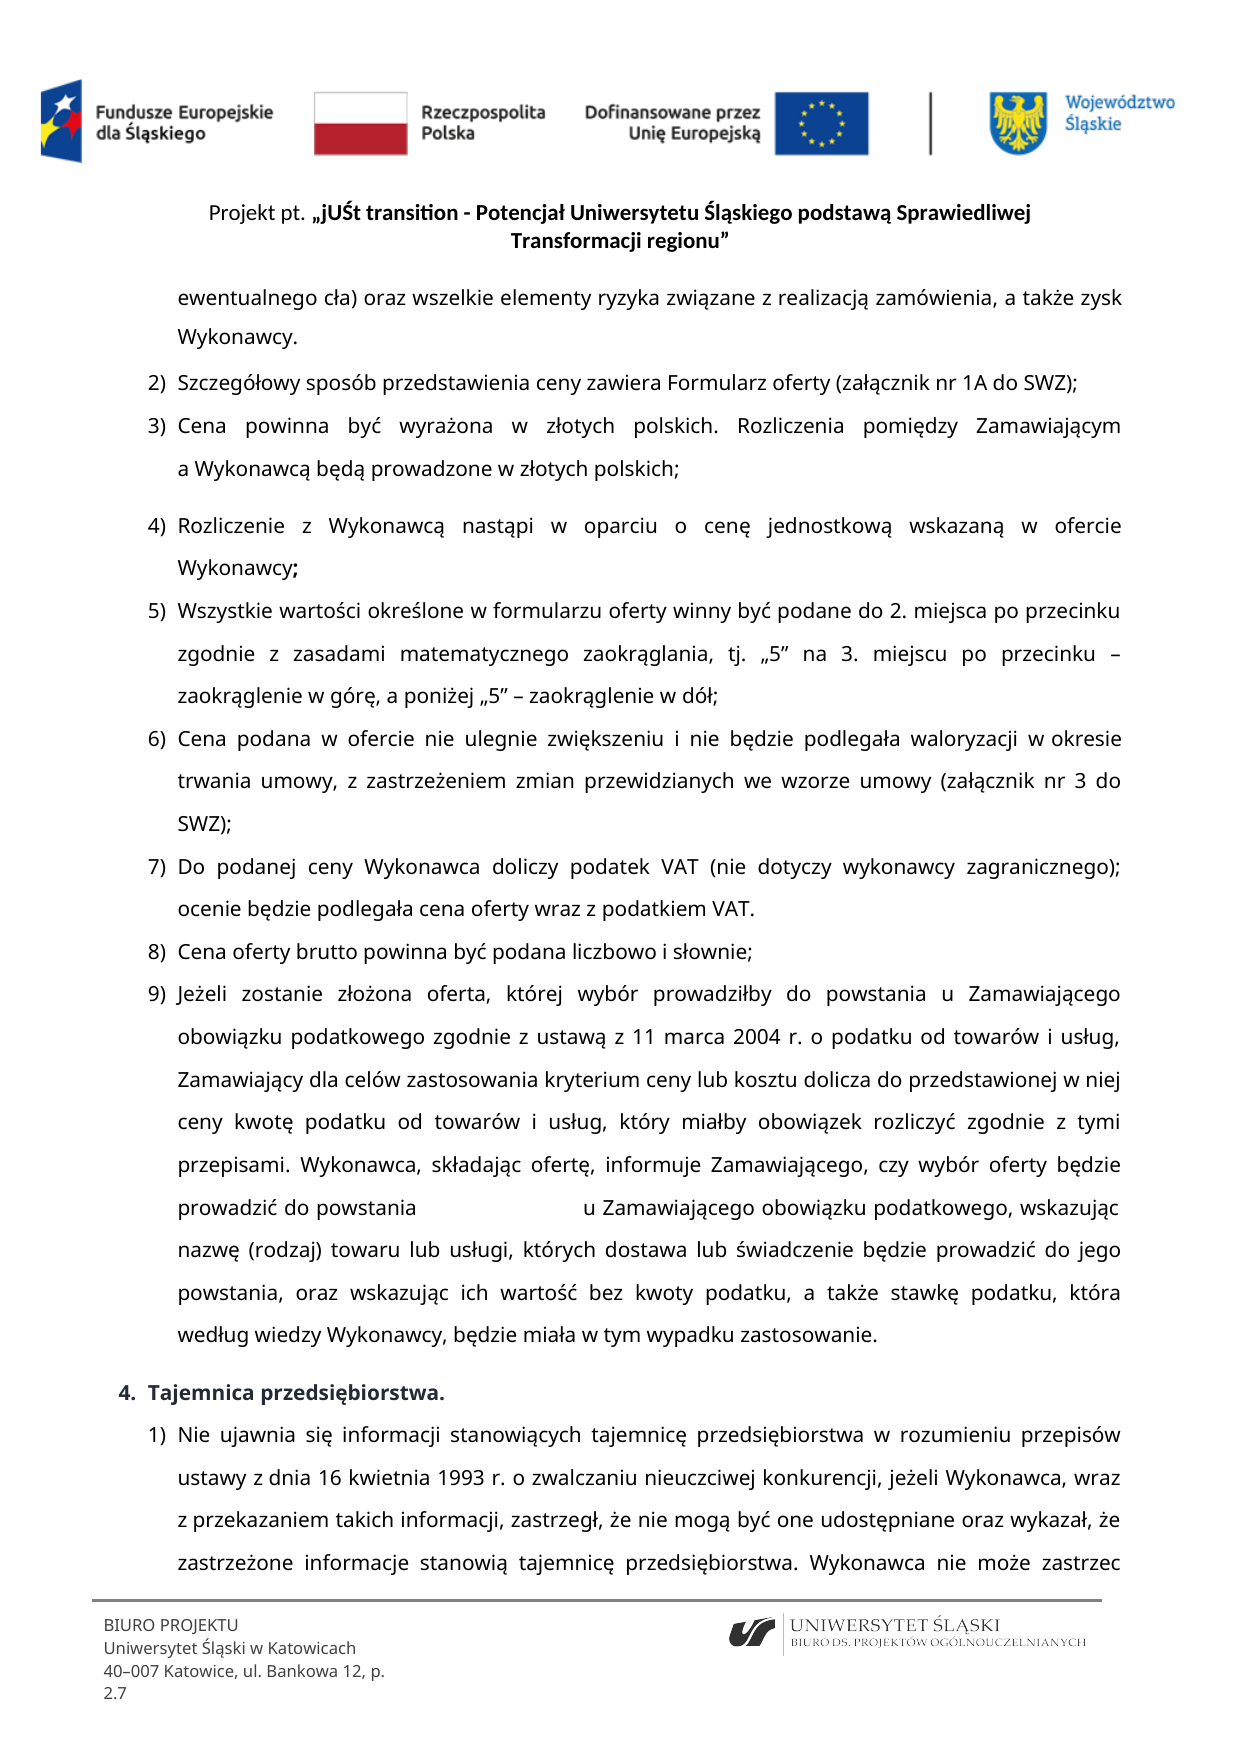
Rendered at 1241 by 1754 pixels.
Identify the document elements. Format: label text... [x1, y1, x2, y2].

subtitle Szczegółowy sposób przedstawienia ceny zawiera Formularz oferty (załącznik nr 1A do SWZ); [148, 368, 1122, 397]
subtitle Cena powinna być wyrażona w złotych polskich. Rozliczenia pomiędzy Zamawiającym a Wykonawcą będą prowadzone w złotych polskich; [148, 411, 1122, 482]
subtitle Cena podana w ofercie nie ulegnie zwiększeniu i nie będzie podlegała waloryzacji w okresie trwania umowy, z zastrzeżeniem zmian przewidzianych we wzorze umowy (załącznik nr 3 do SWZ); [148, 724, 1122, 838]
picture [40, 79, 1175, 163]
list Rozliczenie z Wykonawcą nastąpi w oparciu o cenę jednostkową wskazaną w ofercie Wykonawcy; [148, 511, 1122, 582]
subtitle Do podanej ceny Wykonawca doliczy podatek VAT (nie dotyczy wykonawcy zagranicznego); ocenie będzie podlegała cena oferty wraz z podatkiem VAT. [148, 852, 1122, 923]
subtitle Jeżeli zostanie złożona oferta, której wybór prowadziłby do powstania u Zamawiającego obowiązku podatkowego zgodnie z ustawą z 11 marca 2004 r. o podatku od towarów i usług, Zamawiający dla celów zastosowania kryterium ceny lub kosztu dolicza do przedstawionej w niej ceny kwotę podatku od towarów i usług, który miałby obowiązek rozliczyć zgodnie z tymi przepisami. Wykonawca, składając ofertę, informuje Zamawiającego, czy wybór oferty będzie prowadzić do powstania u Zamawiającego obowiązku podatkowego, wskazując nazwę (rodzaj) towaru lub usługi, których dostawa lub świadczenie będzie prowadzić do jego powstania, oraz wskazując ich wartość bez kwoty podatku, a także stawkę podatku, która według wiedzy Wykonawcy, będzie miała w tym wypadku zastosowanie. [148, 979, 1122, 1349]
subtitle Cena oferty brutto powinna być podana liczbowo i słownie; [148, 937, 1122, 965]
subtitle Tajemnica przedsiębiorstwa. [118, 1378, 1122, 1406]
subtitle Wszystkie wartości określone w formularzu oferty winny być podane do 2. miejsca po przecinku zgodnie z zasadami matematycznego zaokrąglania, tj. „5” na 3. miejscu po przecinku – zaokrąglenie w górę, a poniżej „5” – zaokrąglenie w dół; [148, 596, 1122, 710]
